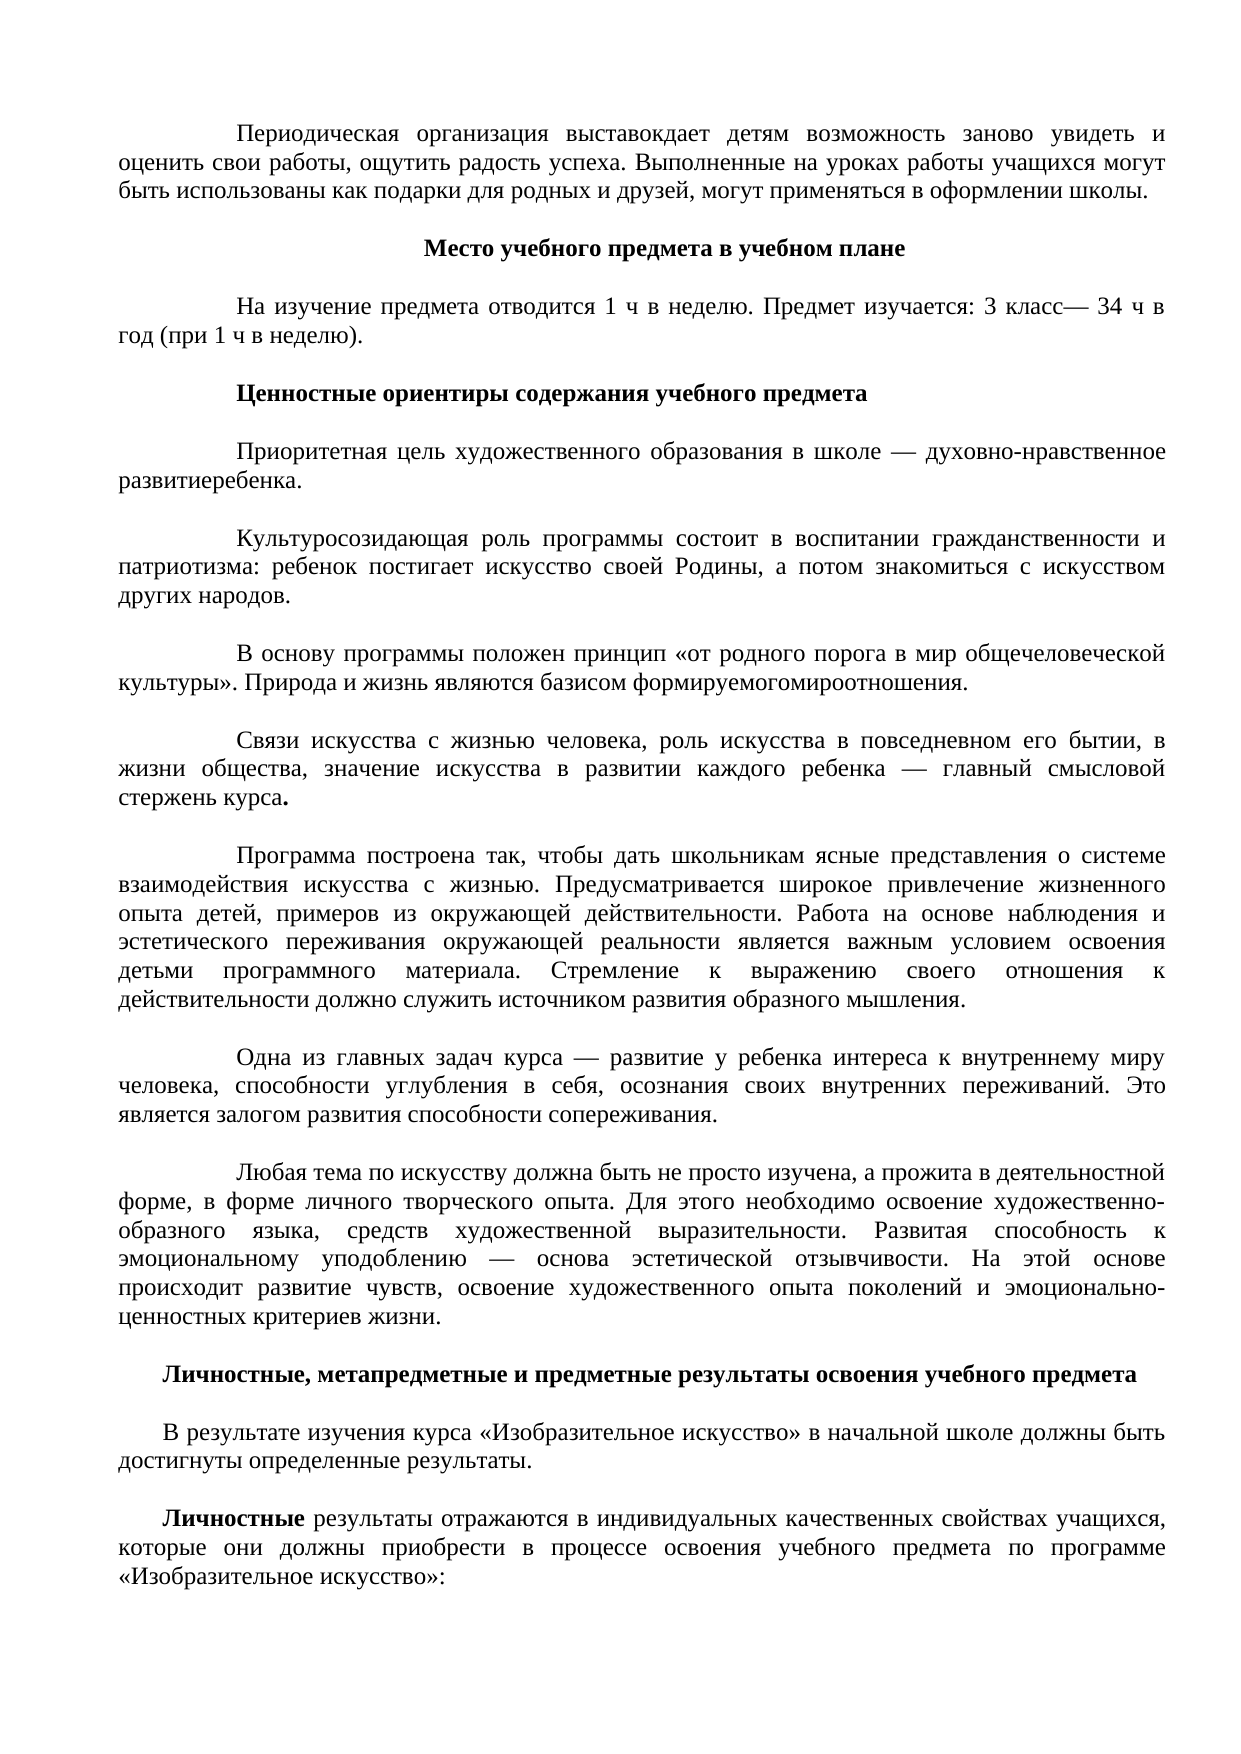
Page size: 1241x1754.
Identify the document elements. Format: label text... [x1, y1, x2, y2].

text Периодическая организация выставокдает детям возможность заново увидеть и оценить свои работы, ощутить радость успеха. Выполненные на уроках работы учащихся могут быть использованы как подарки для родных и друзей, могут применяться в оформлении школы. [118, 118, 1167, 204]
text Личностные, метапредметные и предметные результаты освоения учебного предмета [118, 1359, 1167, 1388]
text В результате изучения курса «Изобразительное искусство» в начальной школе должны быть достигнуты определенные результаты. [118, 1417, 1167, 1474]
text Одна из главных задач курса — развитие у ребенка интереса к внутреннему миру человека, способности углубления в себя, осознания своих внутренних переживаний. Это является залогом развития способности сопереживания. [118, 1042, 1167, 1128]
text Связи искусства с жизнью человека, роль искусства в повседневном его бытии, в жизни общества, значение искусства в развитии каждого ребенка — главный смысловой стержень курса. [118, 725, 1167, 811]
text Ценностные ориентиры содержания учебного предмета [118, 378, 1167, 407]
text Приоритетная цель художественного образования в школе — духовно-нравственное развитиеребенка. [118, 436, 1167, 493]
text В основу программы положен принцип «от родного порога в мир общечеловеческой культуры». Природа и жизнь являются базисом формируемогомироотношения. [118, 638, 1167, 696]
text Место учебного предмета в учебном плане [118, 233, 1167, 262]
text Любая тема по искусству должна быть не просто изучена, а прожита в деятельностной форме, в форме личного творческого опыта. Для этого необходимо освоение художественно-образного языка, средств художественной выразительности. Развитая способность к эмоциональному уподоблению — основа эстетической отзывчивости. На этой основе происходит развитие чувств, освоение художественного опыта поколений и эмоционально-ценностных критериев жизни. [118, 1157, 1167, 1330]
text Личностные результаты отражаются в индивидуальных качественных свойствах учащихся, которые они должны приобрести в процессе освоения учебного предмета по программе «Изобразительное искусство»: [118, 1503, 1167, 1590]
text Программа построена так, чтобы дать школьникам ясные представления о системе взаимодействия искусства с жизнью. Предусматривается широкое привлечение жизненного опыта детей, примеров из окружающей действительности. Работа на основе наблюдения и эстетического переживания окружающей реальности является важным условием освоения детьми программного материала. Стремление к выражению своего отношения к действительности должно служить источником развития образного мышления. [118, 840, 1167, 1013]
text Культуросозидающая роль программы состоит в воспитании гражданственности и патриотизма: ребенок постигает искусство своей Родины, а потом знакомиться с искусством других народов. [118, 523, 1167, 609]
text На изучение предмета отводится 1 ч в неделю. Предмет изучается: 3 класс— 34 ч в год (при 1 ч в неделю). [118, 291, 1167, 349]
